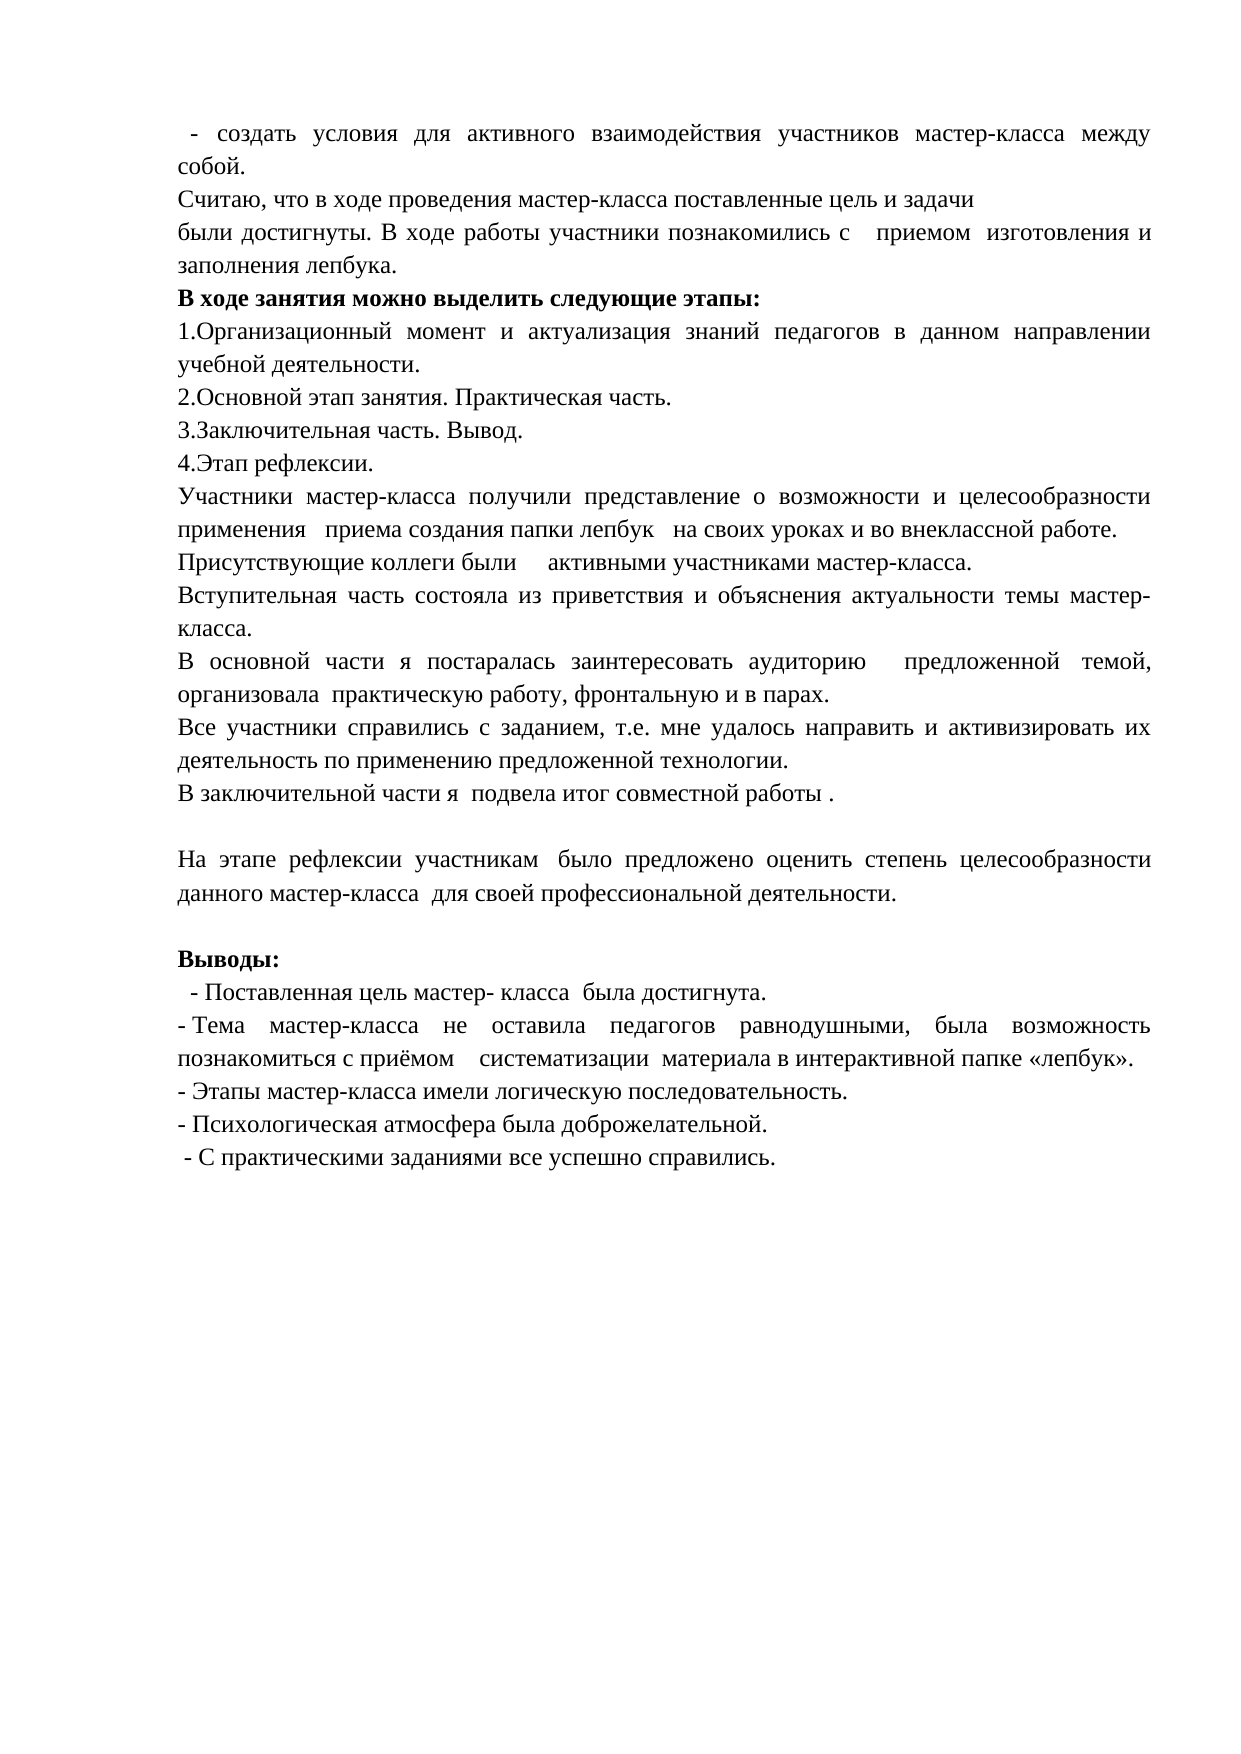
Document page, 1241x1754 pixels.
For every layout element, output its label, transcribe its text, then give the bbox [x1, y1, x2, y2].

text Выводы: [177, 944, 1152, 972]
text Вступительная часть состояла из приветствия и объяснения актуальности темы мастер-класса. [177, 580, 1152, 642]
text В заключительной части я подвела итог совместной работы . [177, 778, 1152, 807]
text - С практическими заданиями все успешно справились. [177, 1142, 1152, 1171]
text На этапе рефлексии участникам было предложено оценить степень целесообразности данного мастер-класса для своей профессиональной деятельности. [177, 844, 1152, 906]
text 1.Организационный момент и актуализация знаний педагогов в данном направлении учебной деятельности. [177, 316, 1152, 378]
text В основной части я постаралась заинтересовать аудиторию предложенной темой, организовала практическую работу, фронтальную и в парах. [177, 646, 1152, 708]
text - Поставленная цель мастер- класса была достигнута. [177, 977, 1152, 1005]
text - Психологическая атмосфера была доброжелательной. [177, 1109, 1152, 1137]
text Участники мастер-класса получили представление о возможности и целесообразности применения приема создания папки лепбук на своих уроках и во внеклассной работе. [177, 481, 1152, 543]
text В ходе занятия можно выделить следующие этапы: [177, 283, 1152, 312]
text были достигнуты. В ходе работы участники познакомились с приемом изготовления и заполнения лепбука. [177, 217, 1152, 279]
text - создать условия для активного взаимодействия участников мастер-класса между собой. [177, 118, 1152, 180]
text 3.Заключительная часть. Вывод. [177, 415, 1152, 444]
text - Этапы мастер-класса имели логическую последовательность. [177, 1076, 1152, 1104]
text - Тема мастер-класса не оставила педагогов равнодушными, была возможность познакомиться с приёмом систематизации материала в интерактивной папке «лепбук». [177, 1010, 1152, 1071]
text 4.Этап рефлексии. [177, 448, 1152, 477]
text Считаю, что в ходе проведения мастер-класса поставленные цель и задачи [177, 184, 1152, 213]
text 2.Основной этап занятия. Практическая часть. [177, 382, 1152, 411]
text Все участники справились с заданием, т.е. мне удалось направить и активизировать их деятельность по применению предложенной технологии. [177, 712, 1152, 774]
text Присутствующие коллеги были активными участниками мастер-класса. [177, 547, 1152, 576]
